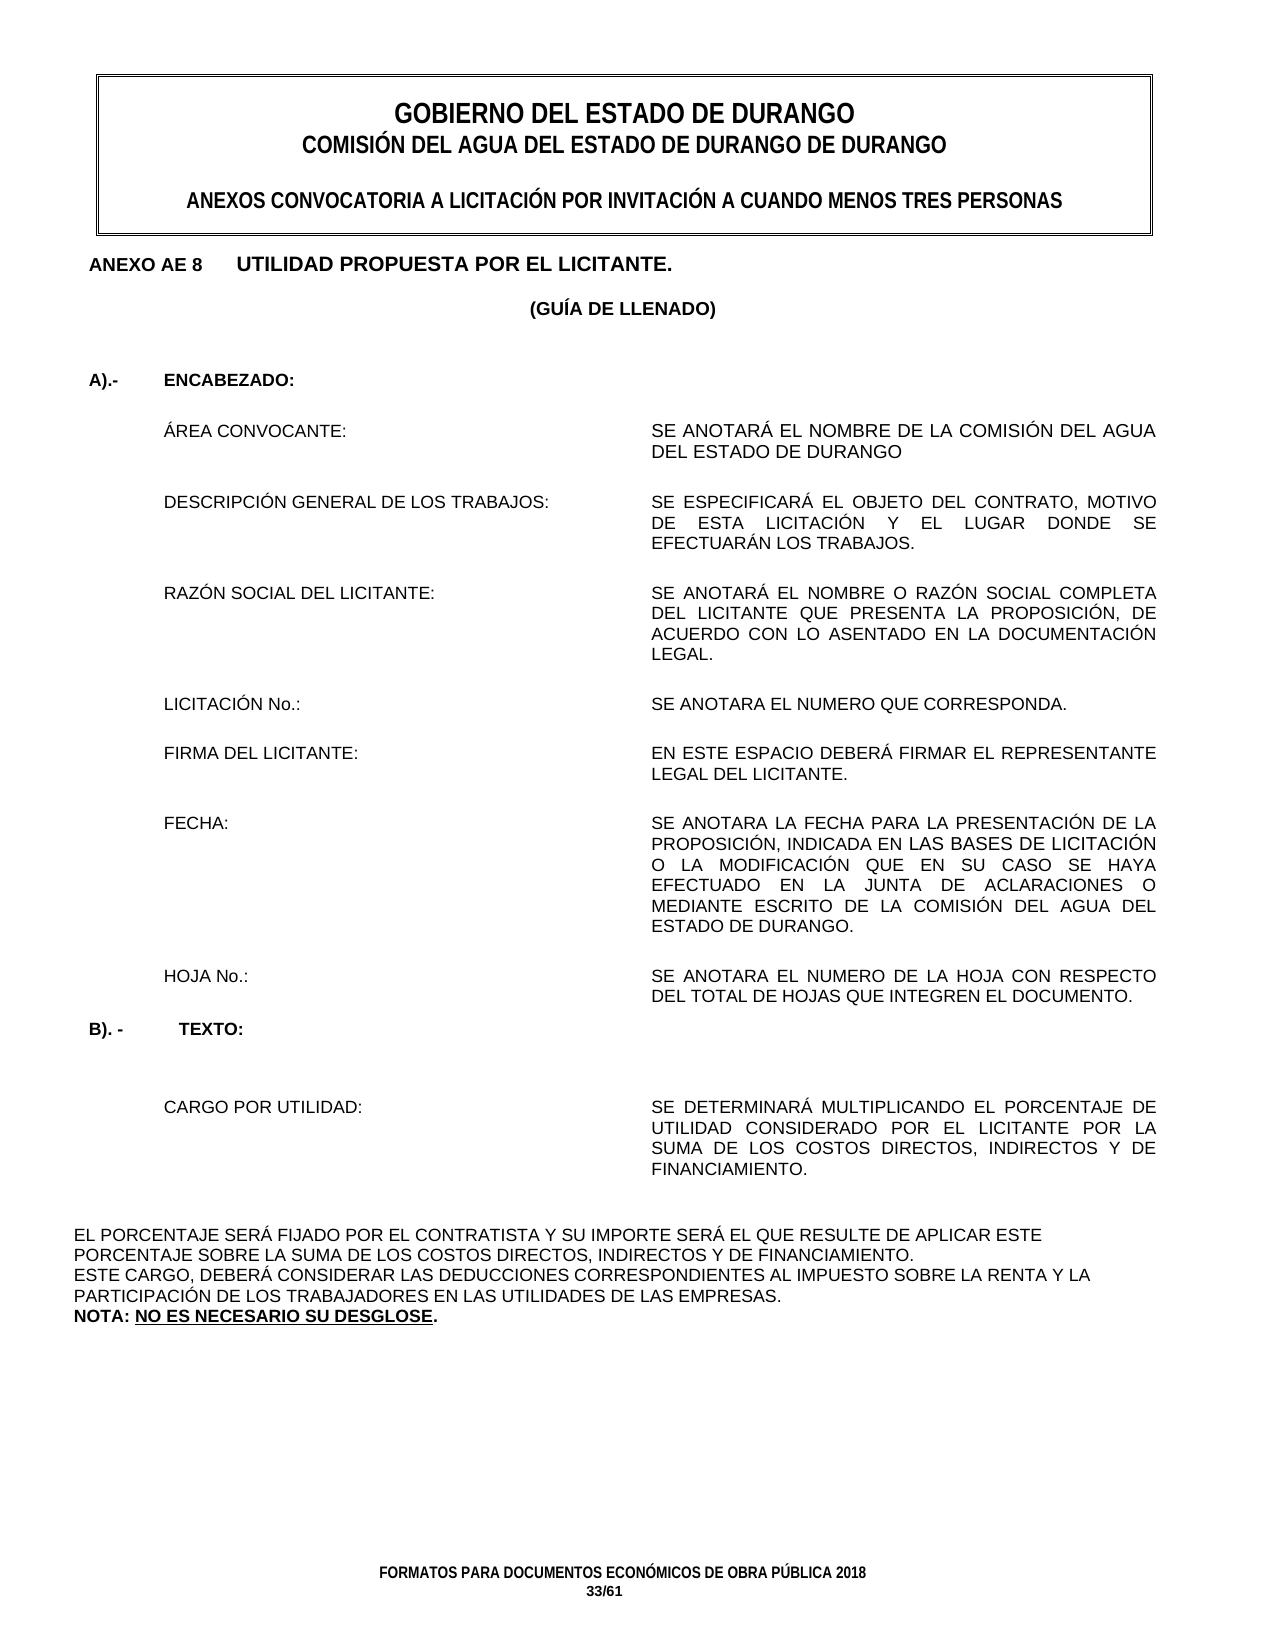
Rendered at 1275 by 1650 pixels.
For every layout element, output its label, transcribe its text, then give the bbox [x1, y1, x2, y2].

text A).- ENCABEZADO: [89, 370, 1082, 391]
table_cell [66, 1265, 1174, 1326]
text FECHA: SE ANOTARA LA FECHA PARA LA PRESENTACIÓN DE LA PROPOSICIÓN, INDICADA EN LAS BASES DE LICITACIÓN O LA MODIFICACIÓN QUE EN SU CASO SE HAYA EFECTUADO EN LA JUNTA DE ACLARACIONES O MEDIANTE ESCRITO DE LA COMISIÓN DEL AGUA DEL ESTADO DE DURANGO. [164, 813, 1157, 936]
text B). - TEXTO: [89, 1019, 1157, 1039]
text RAZÓN SOCIAL DEL LICITANTE: SE ANOTARÁ EL NOMBRE O RAZÓN SOCIAL COMPLETA DEL LICITANTE QUE PRESENTA LA PROPOSICIÓN, DE ACUERDO CON LO ASENTADO EN LA DOCUMENTACIÓN LEGAL. [164, 582, 1157, 664]
text ÁREA CONVOCANTE: SE ANOTARÁ EL NOMBRE DE LA COMISIÓN DEL AGUA DEL ESTADO DE DURANGO [164, 420, 1157, 463]
text LICITACIÓN No.: SE ANOTARA EL NUMERO QUE CORRESPONDA. [164, 693, 1157, 714]
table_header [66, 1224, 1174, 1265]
text FIRMA DEL LICITANTE: EN ESTE ESPACIO DEBERÁ FIRMAR EL REPRESENTANTE LEGAL DEL LICITANTE. [164, 743, 1157, 784]
text DESCRIPCIÓN GENERAL DE LOS TRABAJOS: SE ESPECIFICARÁ EL OBJETO DEL CONTRATO, MOTIVO DE ESTA LICITACIÓN Y EL LUGAR DONDE SE EFECTUARÁN LOS TRABAJOS. [164, 492, 1157, 553]
text CARGO POR UTILIDAD: SE DETERMINARÁ MULTIPLICANDO EL PORCENTAJE DE UTILIDAD CONSIDERADO POR EL LICITANTE POR LA SUMA DE LOS COSTOS DIRECTOS, INDIRECTOS Y DE FINANCIAMIENTO. [164, 1097, 1157, 1179]
text HOJA No.: SE ANOTARA EL NUMERO DE LA HOJA CON RESPECTO DEL TOTAL DE HOJAS QUE INTEGREN EL DOCUMENTO. [164, 966, 1157, 1006]
